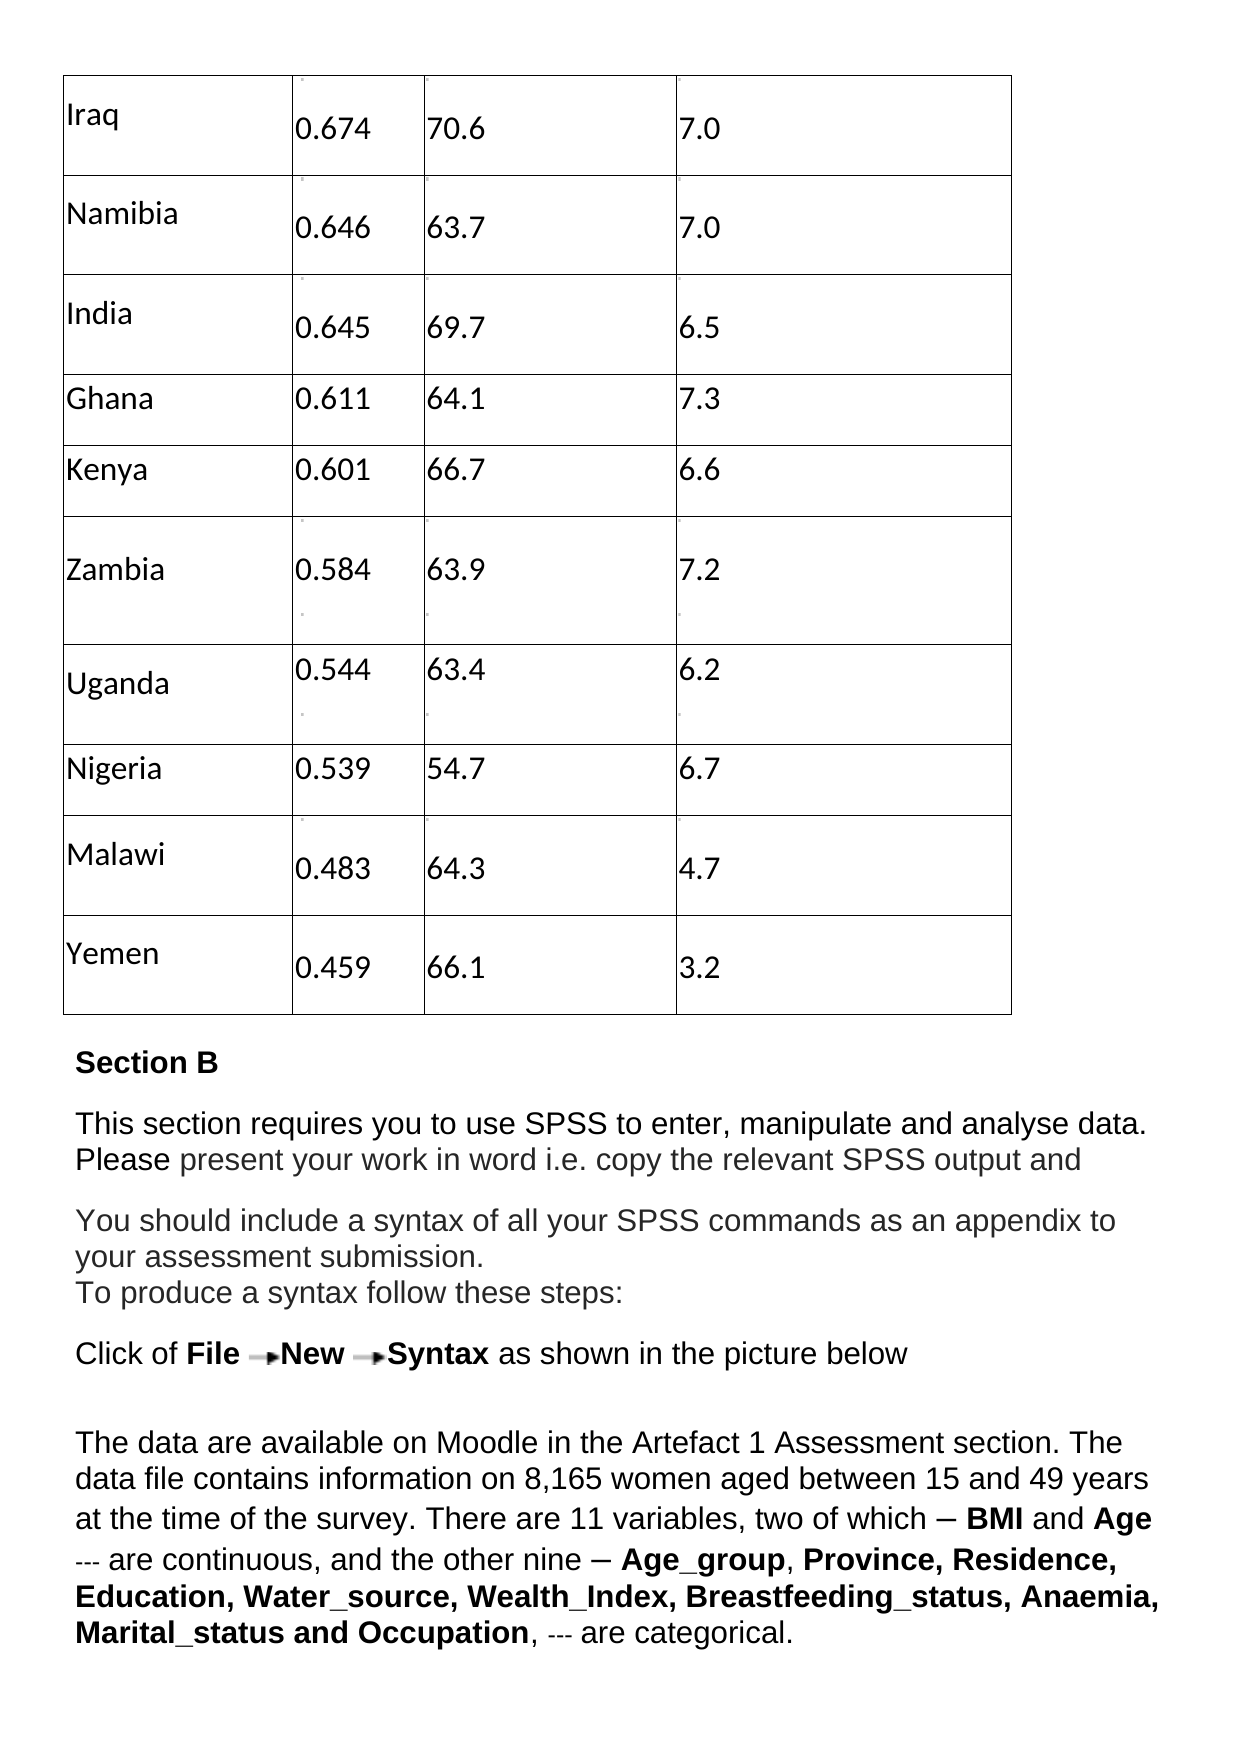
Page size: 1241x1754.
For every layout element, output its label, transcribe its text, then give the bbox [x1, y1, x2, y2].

table_cell 7.2 [677, 517, 1011, 644]
table_cell Kenya [64, 446, 292, 516]
table_cell 63.4 [425, 645, 676, 744]
table_cell 69.7 [425, 275, 676, 374]
table_cell 6.5 [677, 275, 1011, 374]
text Click of File New Syntax as shown in the picture below [75, 1335, 1165, 1371]
table_cell 4.7 [677, 816, 1011, 915]
text The data are available on Moodle in the Artefact 1 Assessment section. The data file contains information on 8,165 women aged between 15 and 49 years at the time of the survey. There are 11 variables, two of which – BMI and Age --‐ are continuous, and the other nine – Age_group, Province, Residence, Education, Water_source, Wealth_Index, Breastfeeding_status, Anaemia, Marital_status and Occupation, --‐ are categorical. [75, 1424, 1165, 1650]
table_cell 7.0 [677, 76, 1011, 175]
table_cell 0.483 [293, 816, 424, 915]
table_cell 0.646 [293, 176, 424, 274]
table_cell 7.0 [677, 176, 1011, 274]
table_cell 66.7 [425, 446, 676, 516]
table_cell Nigeria [64, 745, 292, 815]
table_cell 0.544 [293, 645, 424, 744]
text You should include a syntax of all your SPSS commands as an appendix to your assessment submission. [75, 1202, 1165, 1274]
table_cell 6.6 [677, 446, 1011, 516]
table_cell Ghana [64, 375, 292, 445]
table_cell Zambia [64, 517, 292, 644]
table_cell 0.601 [293, 446, 424, 516]
table_cell India [64, 275, 292, 374]
text Section B [75, 1044, 1165, 1080]
table_cell Namibia [64, 176, 292, 274]
table_cell 0.645 [293, 275, 424, 374]
table_cell 0.539 [293, 745, 424, 815]
table_cell 0.611 [293, 375, 424, 445]
table_cell 70.6 [425, 76, 676, 175]
table_cell 64.3 [425, 816, 676, 915]
table_cell 6.7 [677, 745, 1011, 815]
table_cell 66.1 [425, 916, 676, 1014]
text This section requires you to use SPSS to enter, manipulate and analyse data. Please present your work in word i.e. copy the relevant SPSS output and [75, 1105, 1165, 1177]
table_cell 6.2 [677, 645, 1011, 744]
table_cell 3.2 [677, 916, 1011, 1014]
table_cell 7.3 [677, 375, 1011, 445]
table_cell 0.674 [293, 76, 424, 175]
table_cell Yemen [64, 916, 292, 1014]
table_cell 64.1 [425, 375, 676, 445]
table_cell Iraq [64, 76, 292, 175]
table_cell Uganda [64, 645, 292, 744]
table_cell 0.584 [293, 517, 424, 644]
table_cell 63.7 [425, 176, 676, 274]
table_cell Malawi [64, 816, 292, 915]
picture [248, 1352, 281, 1365]
picture [353, 1352, 387, 1365]
table_cell 63.9 [425, 517, 676, 644]
table_cell 0.459 [293, 916, 424, 1014]
text To produce a syntax follow these steps: [75, 1274, 1165, 1310]
table_cell 54.7 [425, 745, 676, 815]
